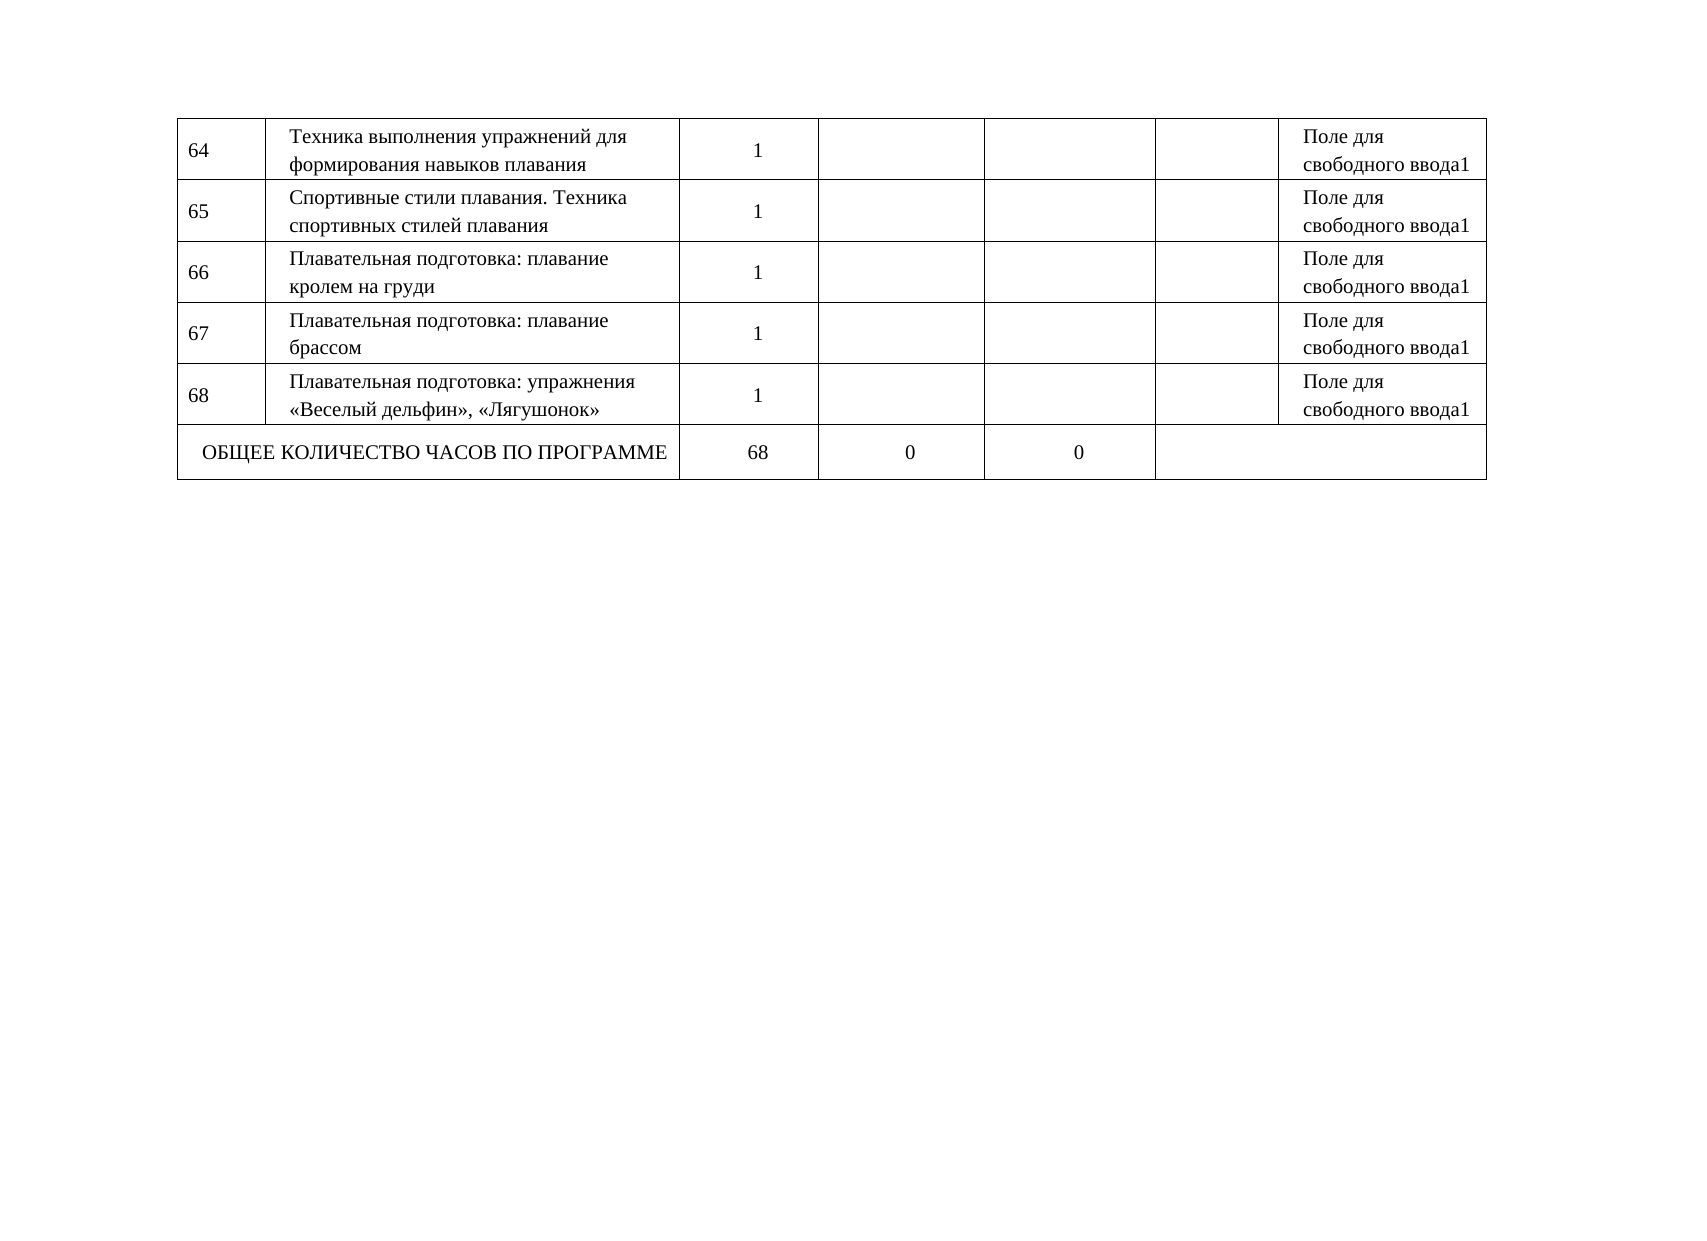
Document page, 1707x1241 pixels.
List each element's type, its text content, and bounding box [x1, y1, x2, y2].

table_cell Плавательная подготовка: плавание кролем на груди [266, 242, 679, 302]
table_cell [819, 242, 984, 302]
table_cell 0 [819, 425, 984, 478]
table_cell Поле для свободного ввода1 [1279, 303, 1486, 363]
table_cell Плавательная подготовка: плавание брассом [266, 303, 679, 363]
table_cell 65 [178, 180, 265, 241]
table_cell Спортивные стили плавания. Техника спортивных стилей плавания [266, 180, 679, 241]
table_cell 1 [680, 180, 818, 241]
table_cell ОБЩЕЕ КОЛИЧЕСТВО ЧАСОВ ПО ПРОГРАММЕ [178, 425, 679, 478]
table_cell 68 [178, 364, 265, 424]
table_cell [985, 364, 1155, 424]
table_cell [985, 119, 1155, 179]
table_cell Плавательная подготовка: упражнения «Веселый дельфин», «Лягушонок» [266, 364, 679, 424]
table_cell [1156, 364, 1278, 424]
table_cell [985, 303, 1155, 363]
table_cell Поле для свободного ввода1 [1279, 242, 1486, 302]
table_cell [985, 180, 1155, 241]
table_cell Техника выполнения упражнений для формирования навыков плавания [266, 119, 679, 179]
table_cell [1156, 303, 1278, 363]
table_cell 66 [178, 242, 265, 302]
table_cell 67 [178, 303, 265, 363]
table_cell Поле для свободного ввода1 [1279, 364, 1486, 424]
table_cell [819, 180, 984, 241]
table_cell [819, 119, 984, 179]
table_cell 1 [680, 364, 818, 424]
table_cell 64 [178, 119, 265, 179]
table_cell [1156, 242, 1278, 302]
table_cell Поле для свободного ввода1 [1279, 180, 1486, 241]
table_cell 1 [680, 119, 818, 179]
table_cell 68 [680, 425, 818, 478]
table_cell [1156, 119, 1278, 179]
table_cell 1 [680, 242, 818, 302]
table_cell 0 [985, 425, 1155, 478]
table_cell 1 [680, 303, 818, 363]
table_cell [985, 242, 1155, 302]
table_cell [819, 364, 984, 424]
table_cell [1156, 180, 1278, 241]
table_cell [819, 303, 984, 363]
table_cell [1156, 425, 1486, 478]
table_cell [1279, 119, 1486, 179]
